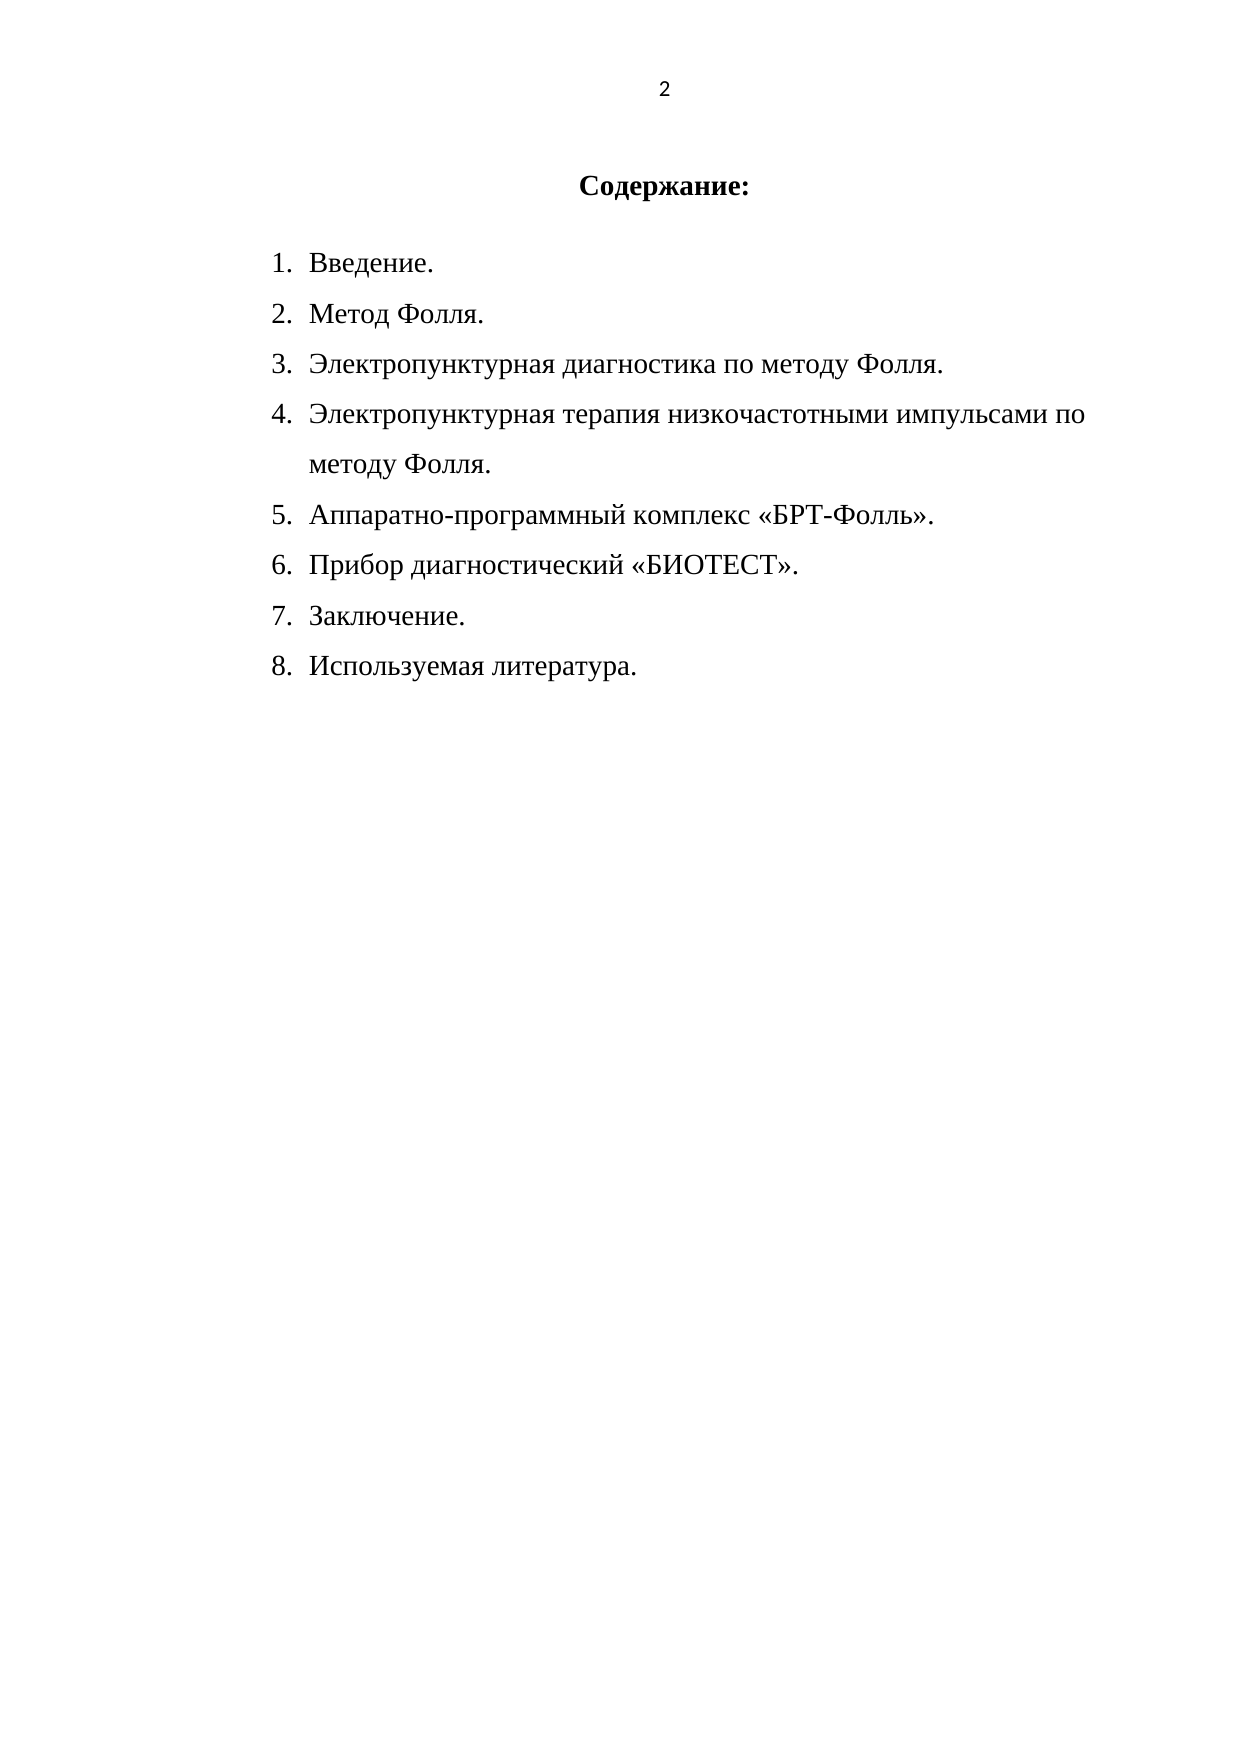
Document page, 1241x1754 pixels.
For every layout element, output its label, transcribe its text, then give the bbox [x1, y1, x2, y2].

list Введение. [271, 245, 1152, 279]
list Аппаратно-программный комплекс «БРТ-Фолль». [271, 497, 1152, 531]
text Содержание: [177, 168, 1152, 202]
list Используемая литература. [271, 648, 1152, 681]
list Электропунктурная диагностика по методу Фолля. [271, 346, 1152, 379]
list Электропунктурная терапия низкочастотными импульсами по методу Фолля. [271, 396, 1152, 480]
list Прибор диагностический «БИОТЕСТ». [271, 547, 1152, 581]
list Метод Фолля. [271, 296, 1152, 329]
list Заключение. [271, 598, 1152, 631]
